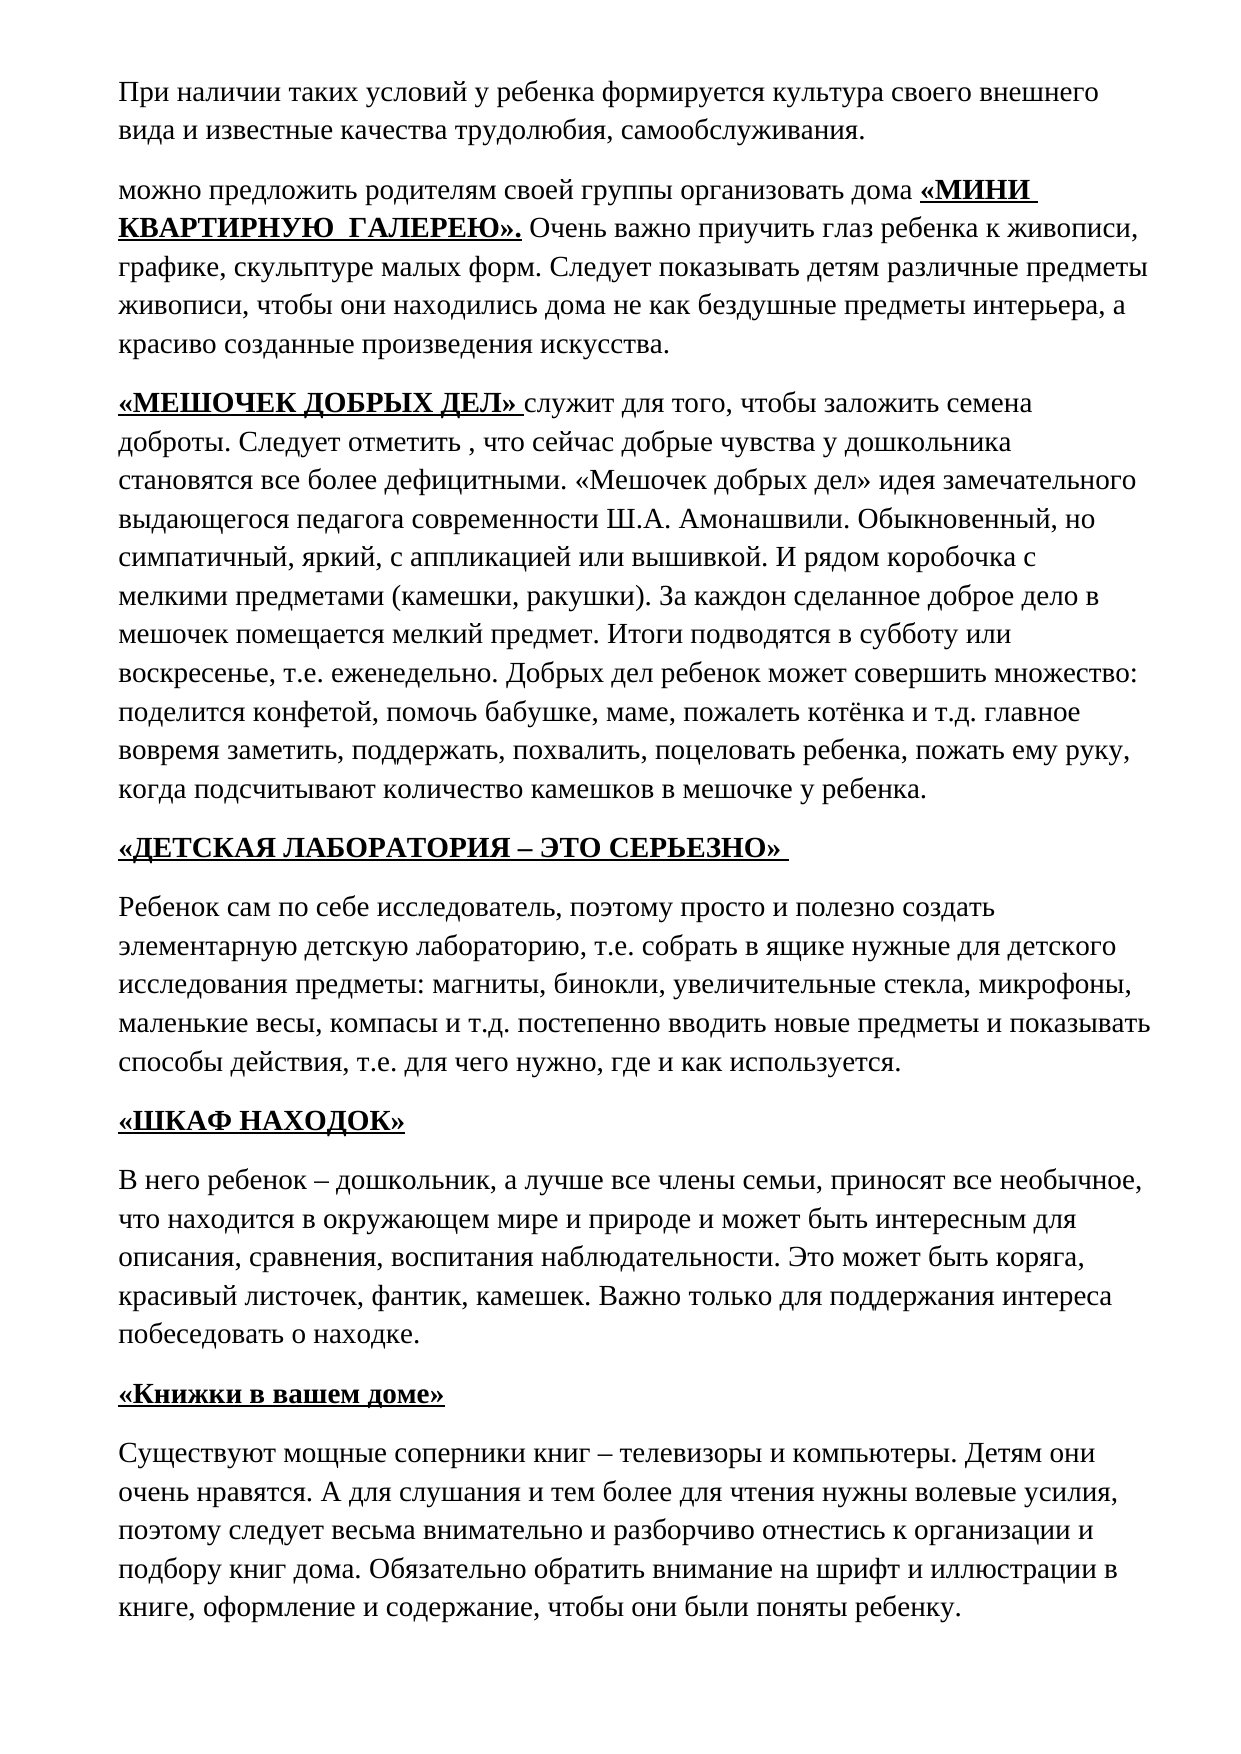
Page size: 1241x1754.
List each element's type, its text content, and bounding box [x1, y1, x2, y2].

text «Книжки в вашем доме» [118, 1376, 1152, 1409]
text можно предложить родителям своей группы организовать дома «МИНИ КВАРТИРНУЮ ГАЛЕРЕЮ». Очень важно приучить глаз ребенка к живописи, графике, скульптуре малых форм. Следует показывать детям различные предметы живописи, чтобы они находились дома не как бездушные предметы интерьера, а красиво созданные произведения искусства. [118, 172, 1152, 359]
text При наличии таких условий у ребенка формируется культура своего внешнего вида и известные качества трудолюбия, самообслуживания. [118, 74, 1152, 146]
text «ШКАФ НАХОДОК» [118, 1103, 1152, 1137]
text В него ребенок – дошкольник, а лучше все члены семьи, приносят все необычное, что находится в окружающем мире и природе и может быть интересным для описания, сравнения, воспитания наблюдательности. Это может быть коряга, красивый листочек, фантик, камешек. Важно только для поддержания интереса побеседовать о находке. [118, 1162, 1152, 1350]
text «ДЕТСКАЯ ЛАБОРАТОРИЯ – ЭТО СЕРЬЕЗНО» [118, 830, 1152, 864]
text Ребенок сам по себе исследователь, поэтому просто и полезно создать элементарную детскую лабораторию, т.е. собрать в ящике нужные для детского исследования предметы: магниты, бинокли, увеличительные стекла, микрофоны, маленькие весы, компасы и т.д. постепенно вводить новые предметы и показывать способы действия, т.е. для чего нужно, где и как используется. [118, 889, 1152, 1077]
text «МЕШОЧЕК ДОБРЫХ ДЕЛ» служит для того, чтобы заложить семена доброты. Следует отметить , что сейчас добрые чувства у дошкольника становятся все более дефицитными. «Мешочек добрых дел» идея замечательного выдающегося педагога современности Ш.А. Амонашвили. Обыкновенный, но симпатичный, яркий, с аппликацией или вышивкой. И рядом коробочка с мелкими предметами (камешки, ракушки). За каждон сделанное доброе дело в мешочек помещается мелкий предмет. Итоги подводятся в субботу или воскресенье, т.е. еженедельно. Добрых дел ребенок может совершить множество: поделится конфетой, помочь бабушке, маме, пожалеть котёнка и т.д. главное вовремя заметить, поддержать, похвалить, поцеловать ребенка, пожать ему руку, когда подсчитывают количество камешков в мешочке у ребенка. [118, 385, 1152, 804]
text Существуют мощные соперники книг – телевизоры и компьютеры. Детям они очень нравятся. А для слушания и тем более для чтения нужны волевые усилия, поэтому следует весьма внимательно и разборчиво отнестись к организации и подбору книг дома. Обязательно обратить внимание на шрифт и иллюстрации в книге, оформление и содержание, чтобы они были поняты ребенку. [118, 1435, 1152, 1623]
